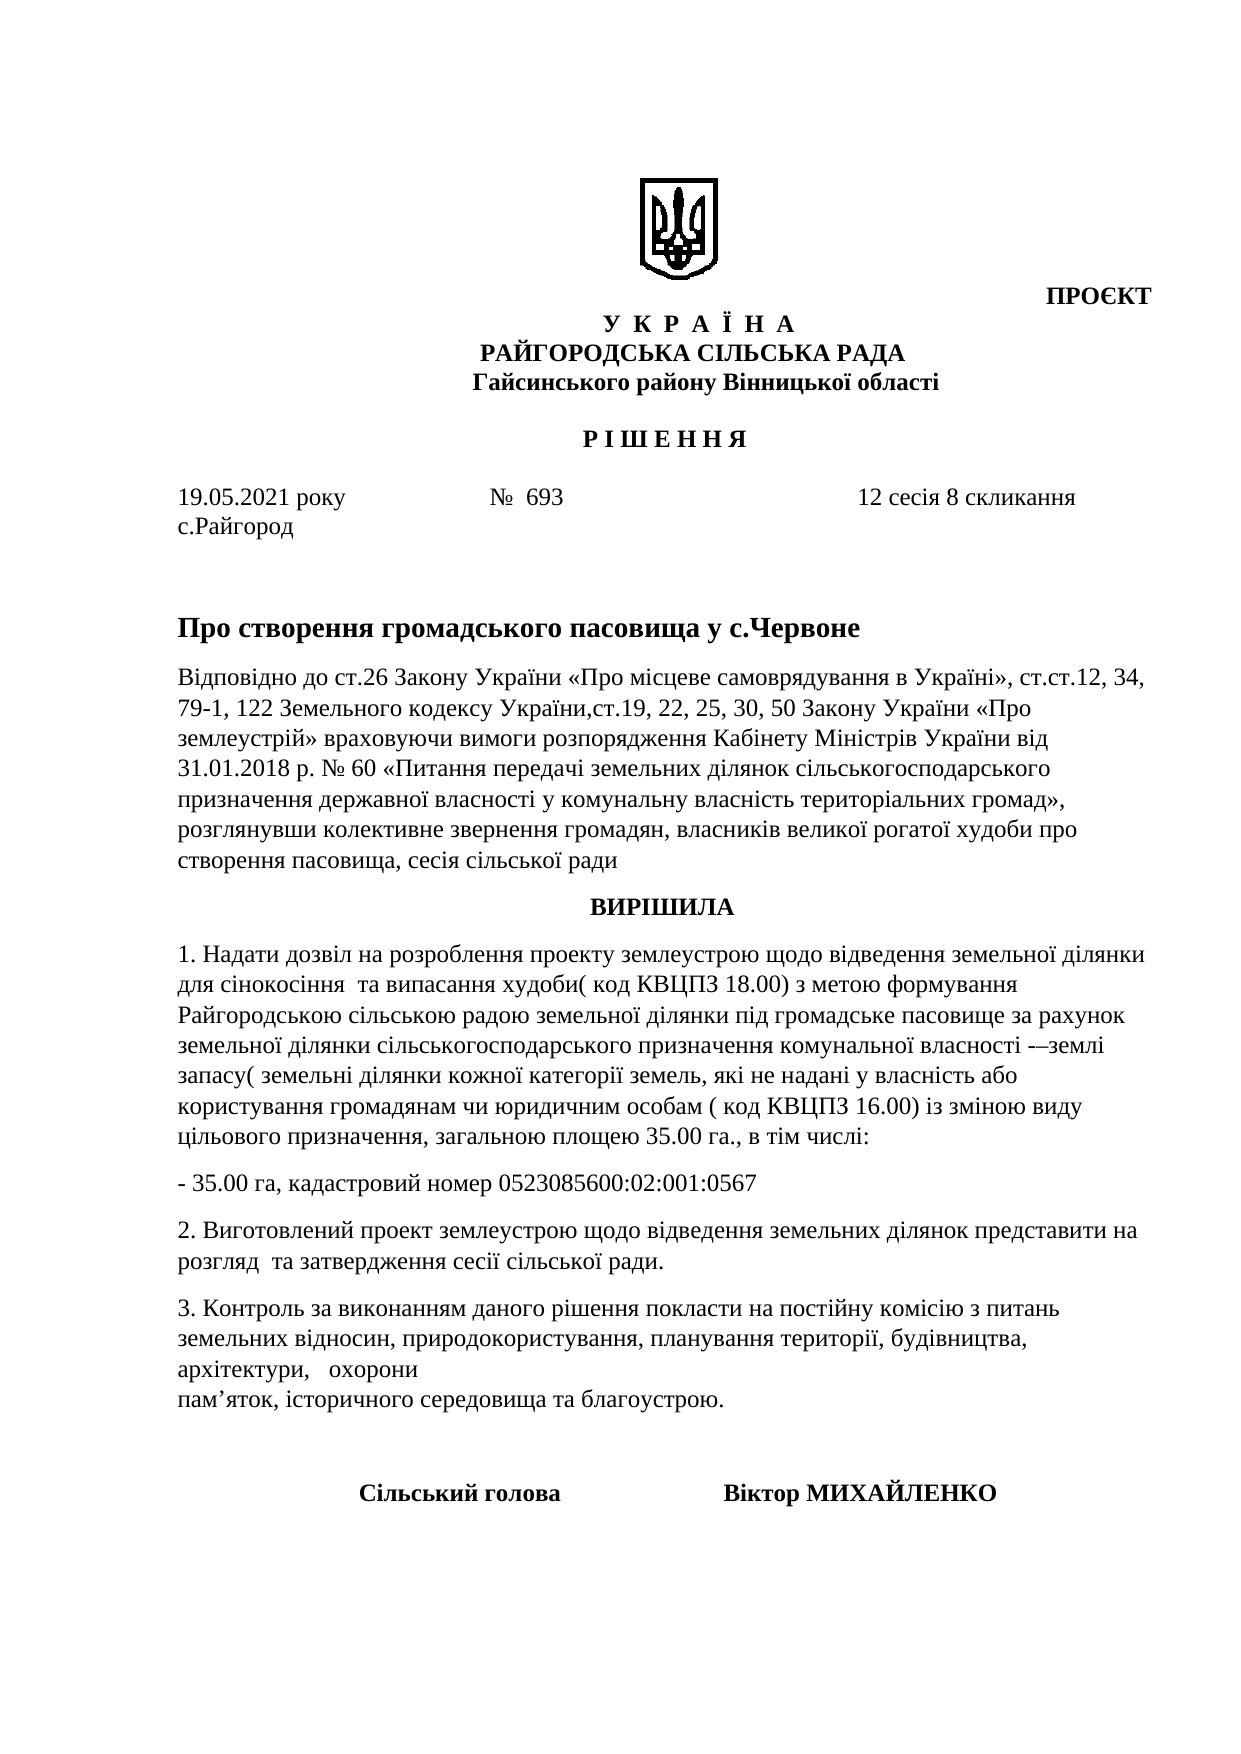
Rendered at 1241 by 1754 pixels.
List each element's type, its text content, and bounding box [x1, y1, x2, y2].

text Відповідно до ст.26 Закону України «Про місцеве самоврядування в Україні», ст.ст.12, 34, 79-1, 122 Земельного кодексу України,ст.19, 22, 25, 30, 50 Закону України «Про землеустрій» враховуючи вимоги розпорядження Кабінету Міністрів України від 31.01.2018 р. № 60 «Питання передачі земельних ділянок сільськогосподарського призначення державної власності у комунальну власність територіальних громад», розглянувши колективне звернення громадян, власників великої рогатої худоби про створення пасовища, сесія сільської ради [177, 662, 1152, 873]
text - 35.00 га, кадастровий номер 0523085600:02:001:0567 [177, 1168, 1152, 1197]
text Р І Ш Е Н Н Я [177, 424, 1152, 453]
text с.Райгород [177, 511, 1152, 539]
text Гайсинського району Вінницької області [398, 367, 1152, 396]
text 19.05.2021 року № 693 12 cесія 8 скликання [177, 482, 1152, 511]
text РАЙГОРОДСЬКА СІЛЬСЬКА РАДА [177, 338, 1152, 367]
text У К Р А Ї Н А [177, 309, 1152, 338]
text 3. Контроль за виконанням даного рішення покласти на постійну комісію з питань земельних відносин, природокористування, планування території, будівництва, архітектури, охорони пам’яток, історичного середовища та благоустрою. [177, 1293, 1152, 1413]
text Сільський голова Віктор МИХАЙЛЕНКО [177, 1478, 1152, 1507]
text ПРОЄКТ [177, 176, 1152, 309]
text 1. Надати дозвіл на розроблення проекту землеустрою щодо відведення земельної ділянки для сінокосіння та випасання худоби( код КВЦПЗ 18.00) з метою формування Райгородською сільською радою земельної ділянки під громадське пасовище за рахунок земельної ділянки сільськогосподарського призначення комунальної власності -–землі запасу( земельні ділянки кожної категорії земель, які не надані у власність або користування громадянам чи юридичним особам ( код КВЦПЗ 16.00) із зміною виду цільового призначення, загальною площею 35.00 га., в тім числі: [177, 939, 1152, 1150]
text ВИРІШИЛА [177, 892, 1152, 921]
text 2. Виготовлений проект землеустрою щодо відведення земельних ділянок представити на розгляд та затвердження сесії сільської ради. [177, 1216, 1152, 1275]
picture [638, 175, 719, 281]
text Про створення громадського пасовища у с.Червоне [177, 610, 1152, 643]
